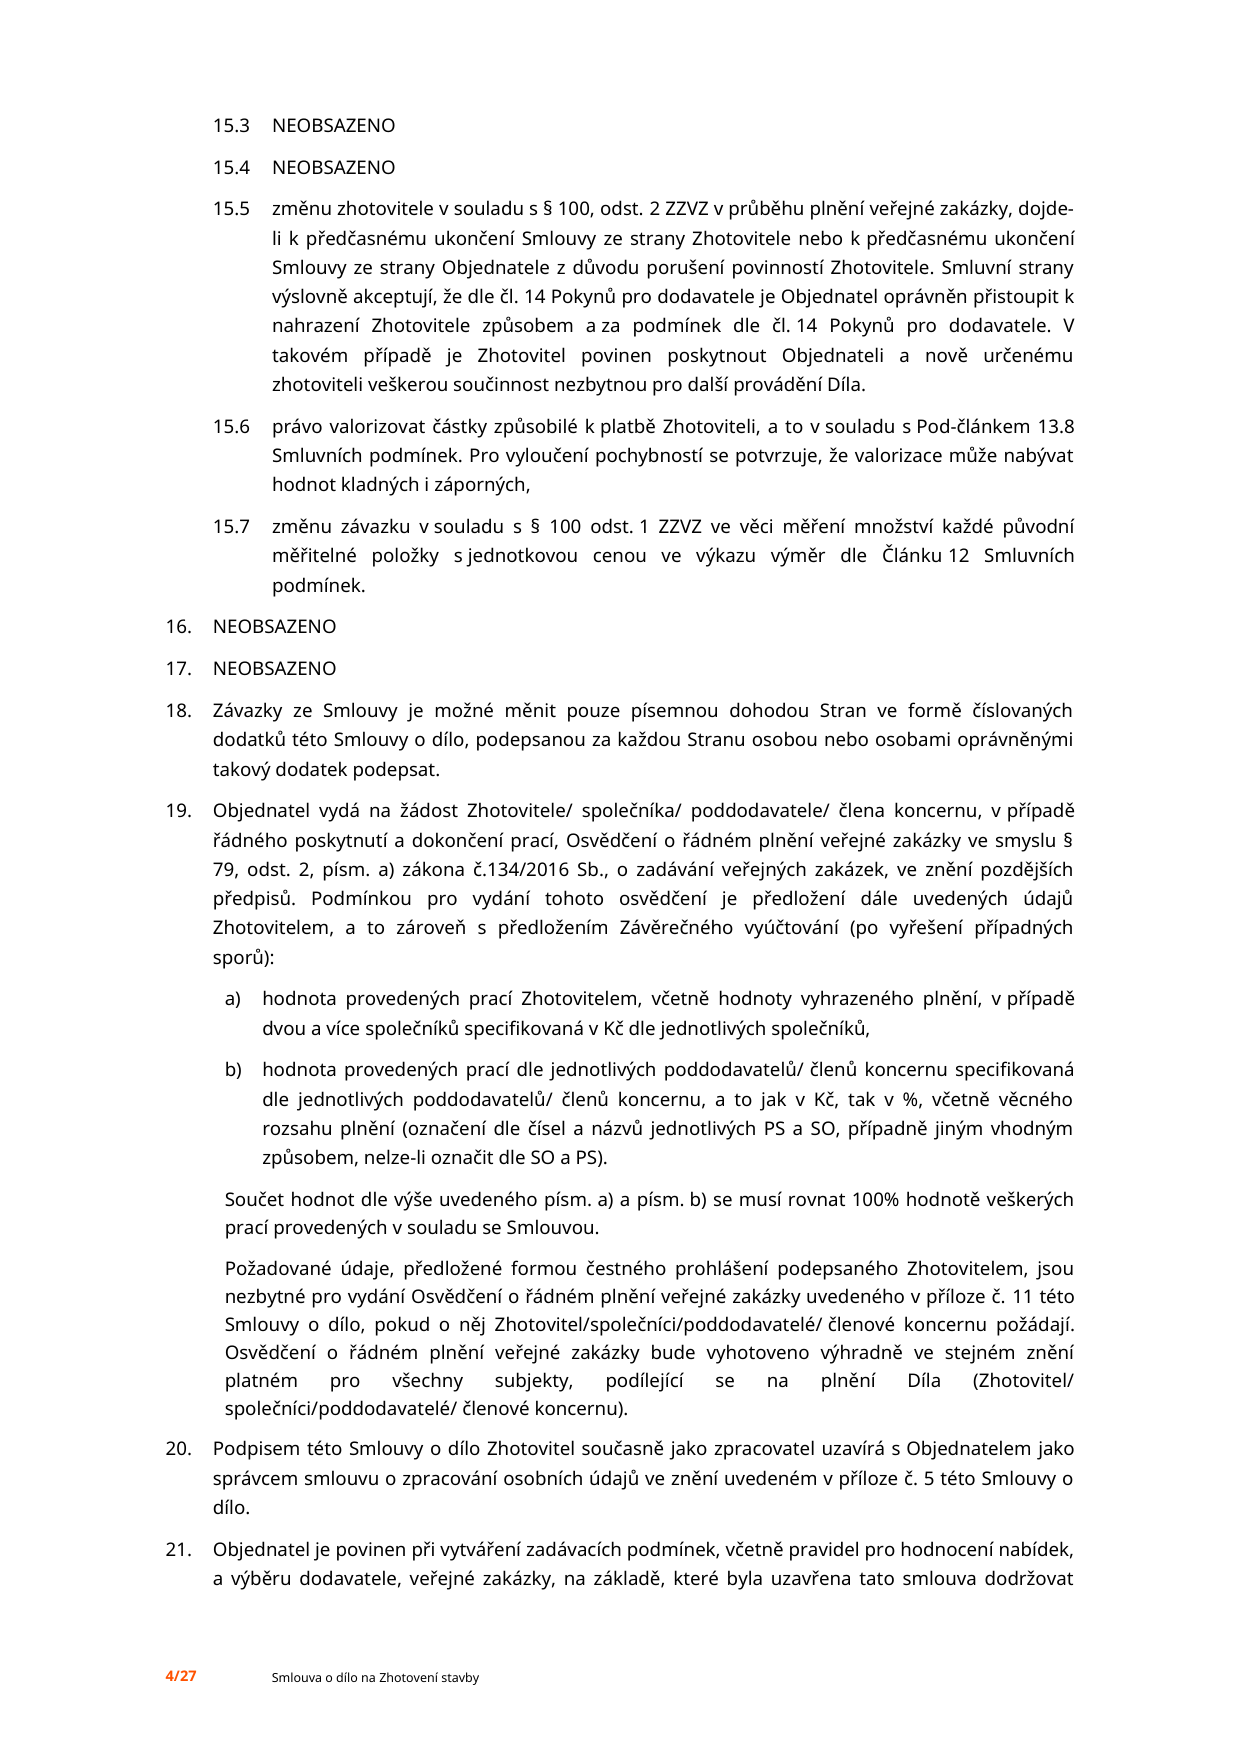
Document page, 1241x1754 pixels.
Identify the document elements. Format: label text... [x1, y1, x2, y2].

text hodnota provedených prací Zhotovitelem, včetně hodnoty vyhrazeného plnění, v případě dvou a více společníků specifikovaná v Kč dle jednotlivých společníků, [224, 986, 1075, 1041]
text NEOBSAZENO [165, 614, 1075, 639]
text NEOBSAZENO [213, 154, 1075, 179]
text změnu závazku v souladu s § 100 odst. 1 ZZVZ ve věci měření množství každé původní měřitelné položky s jednotkovou cenou ve výkazu výměr dle Článku 12 Smluvních podmínek. [213, 513, 1075, 597]
text hodnota provedených prací dle jednotlivých poddodavatelů/ členů koncernu specifikovaná dle jednotlivých poddodavatelů/ členů koncernu, a to jak v Kč, tak v %, včetně věcného rozsahu plnění (označení dle čísel a názvů jednotlivých PS a SO, případně jiným vhodným způsobem, nelze-li označit dle SO a PS). [224, 1057, 1075, 1170]
text změnu zhotovitele v souladu s § 100, odst. 2 ZZVZ v průběhu plnění veřejné zakázky, dojde-li k předčasnému ukončení Smlouvy ze strany Zhotovitele nebo k předčasnému ukončení Smlouvy ze strany Objednatele z důvodu porušení povinností Zhotovitele. Smluvní strany výslovně akceptují, že dle čl. 14 Pokynů pro dodavatele je Objednatel oprávněn přistoupit k nahrazení Zhotovitele způsobem a za podmínek dle čl. 14 Pokynů pro dodavatele. V takovém případě je Zhotovitel povinen poskytnout Objednateli a nově určenému zhotoviteli veškerou součinnost nezbytnou pro další provádění Díla. [213, 196, 1075, 397]
text právo valorizovat částky způsobilé k platbě Zhotoviteli, a to v souladu s Pod-článkem 13.8 Smluvních podmínek. Pro vyloučení pochybností se potvrzuje, že valorizace může nabývat hodnot kladných i záporných, [213, 413, 1075, 497]
text NEOBSAZENO [165, 656, 1075, 681]
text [165, 1536, 1075, 1591]
text Součet hodnot dle výše uvedeného písm. a) a písm. b) se musí rovnat 100% hodnotě veškerých prací provedených v souladu se Smlouvou. [224, 1186, 1075, 1240]
text Závazky ze Smlouvy je možné měnit pouze písemnou dohodou Stran ve formě číslovaných dodatků této Smlouvy o dílo, podepsanou za každou Stranu osobou nebo osobami oprávněnými takový dodatek podepsat. [165, 697, 1075, 781]
text NEOBSAZENO [213, 112, 1075, 138]
text Podpisem této Smlouvy o dílo Zhotovitel současně jako zpracovatel uzavírá s Objednatelem jako správcem smlouvu o zpracování osobních údajů ve znění uvedeném v příloze č. 5 této Smlouvy o dílo. [165, 1436, 1075, 1519]
text Požadované údaje, předložené formou čestného prohlášení podepsaného Zhotovitelem, jsou nezbytné pro vydání Osvědčení o řádném plnění veřejné zakázky uvedeného v příloze č. 11 této Smlouvy o dílo, pokud o něj Zhotovitel/společníci/poddodavatelé/ členové koncernu požádají. Osvědčení o řádném plnění veřejné zakázky bude vyhotoveno výhradně ve stejném znění platném pro všechny subjekty, podílející se na plnění Díla (Zhotovitel/ společníci/poddodavatelé/ členové koncernu). [224, 1255, 1075, 1421]
text Objednatel vydá na žádost Zhotovitele/ společníka/ poddodavatele/ člena koncernu, v případě řádného poskytnutí a dokončení prací, Osvědčení o řádném plnění veřejné zakázky ve smyslu § 79, odst. 2, písm. a) zákona č.134/2016 Sb., o zadávání veřejných zakázek, ve znění pozdějších předpisů. Podmínkou pro vydání tohoto osvědčení je předložení dále uvedených údajů Zhotovitelem, a to zároveň s předložením Závěrečného vyúčtování (po vyřešení případných sporů): [165, 798, 1075, 969]
